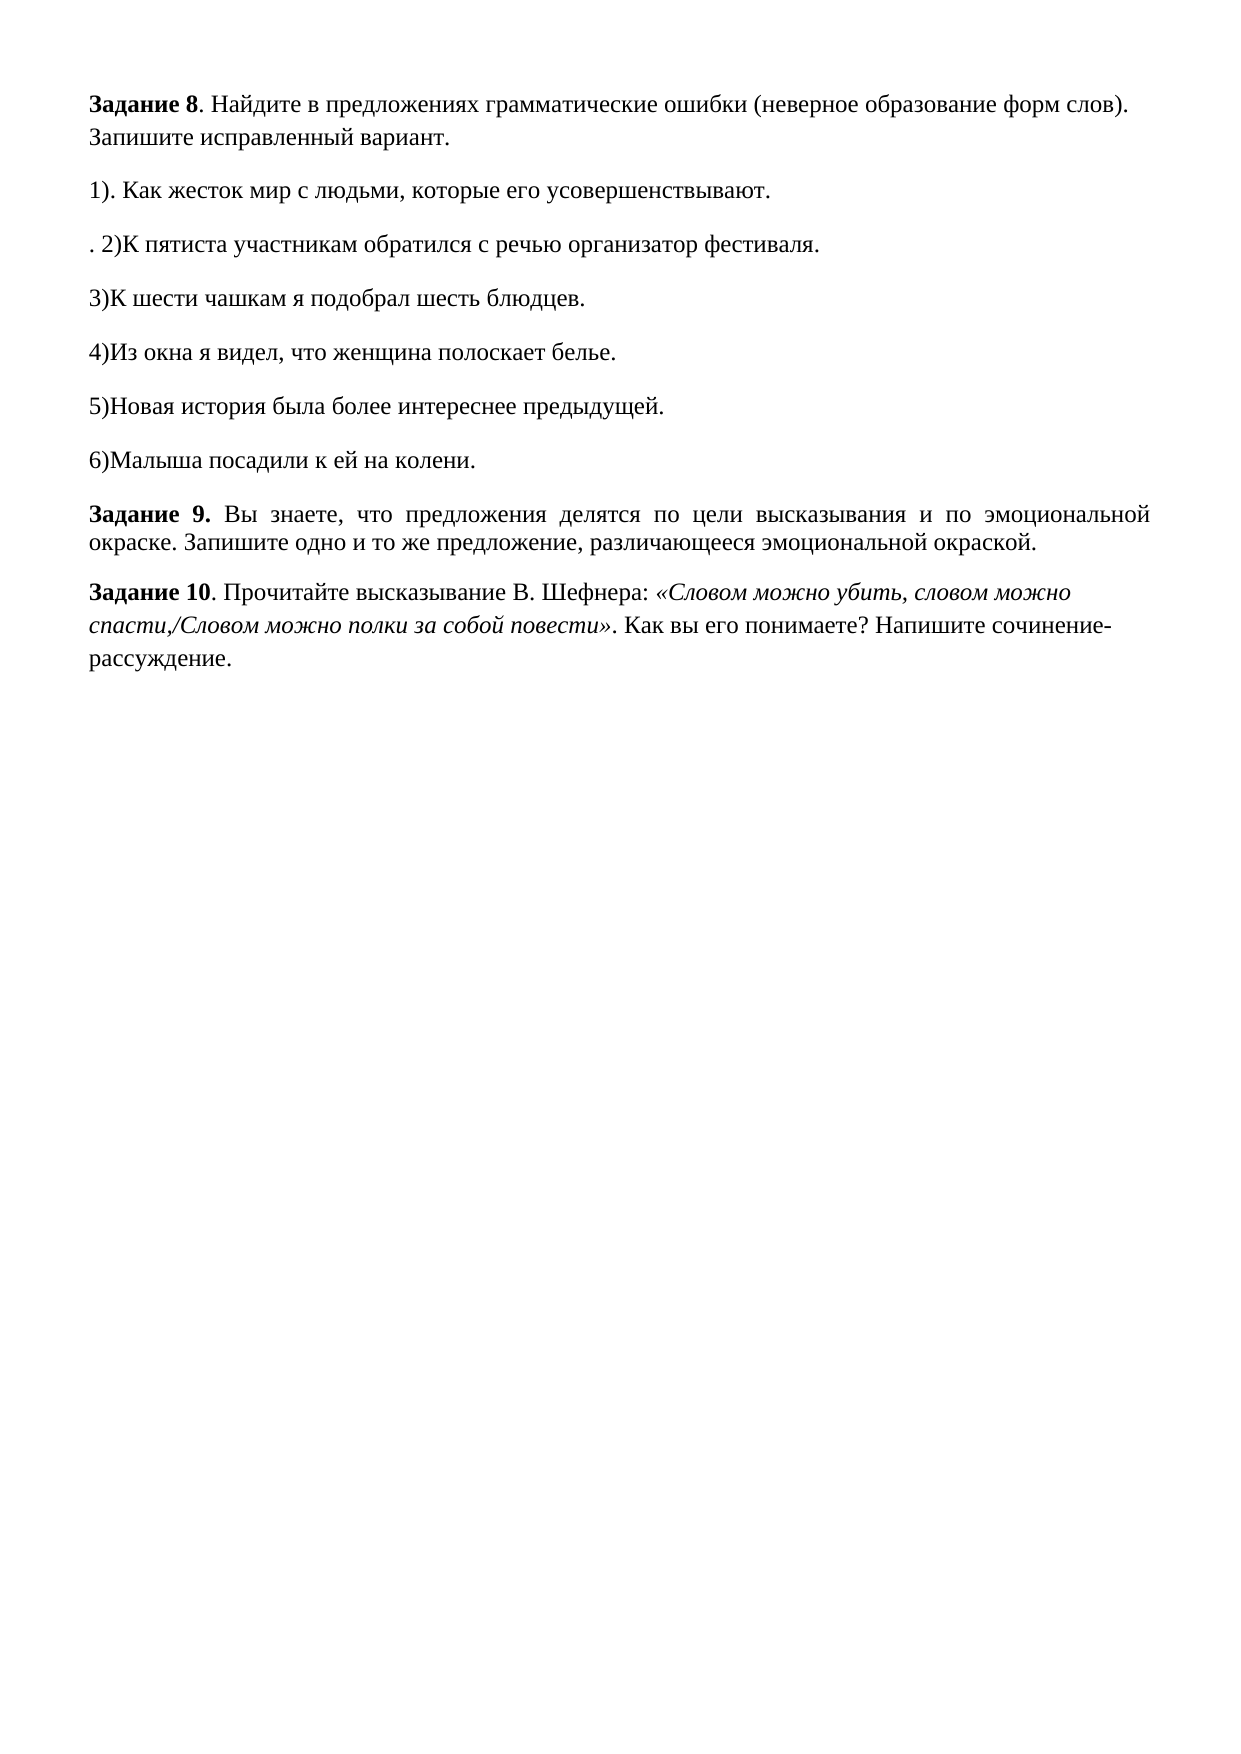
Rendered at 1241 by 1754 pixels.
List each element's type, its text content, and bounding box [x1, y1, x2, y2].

text Задание 8. Найдите в предложениях грамматические ошибки (неверное образование форм слов). Запишите исправленный вариант. [89, 89, 1152, 150]
text Задание 9. Вы знаете, что предложения делятся по цели высказывания и по эмоциональной окраске. Запишите одно и то же предложение, различающееся эмоциональной окраской. [89, 499, 1152, 556]
text . 2)К пятиста участникам обратился с речью организатор фестиваля. [89, 229, 1152, 258]
text 3)К шести чашкам я подобрал шесть блюдцев. [89, 283, 1152, 312]
text 5)Новая история была более интереснее предыдущей. [89, 391, 1152, 420]
text 6)Малыша посадили к ей на колени. [89, 445, 1152, 473]
text 4)Из окна я видел, что женщина полоскает белье. [89, 337, 1152, 366]
text Задание 10. Прочитайте высказывание В. Шефнера: «Словом можно убить, словом можно спасти,/Словом можно полки за собой повести». Как вы его понимаете? Напишите сочинение-рассуждение. [89, 577, 1152, 672]
text 1). Как жесток мир с людьми, которые его усовершенствывают. [89, 176, 1152, 204]
